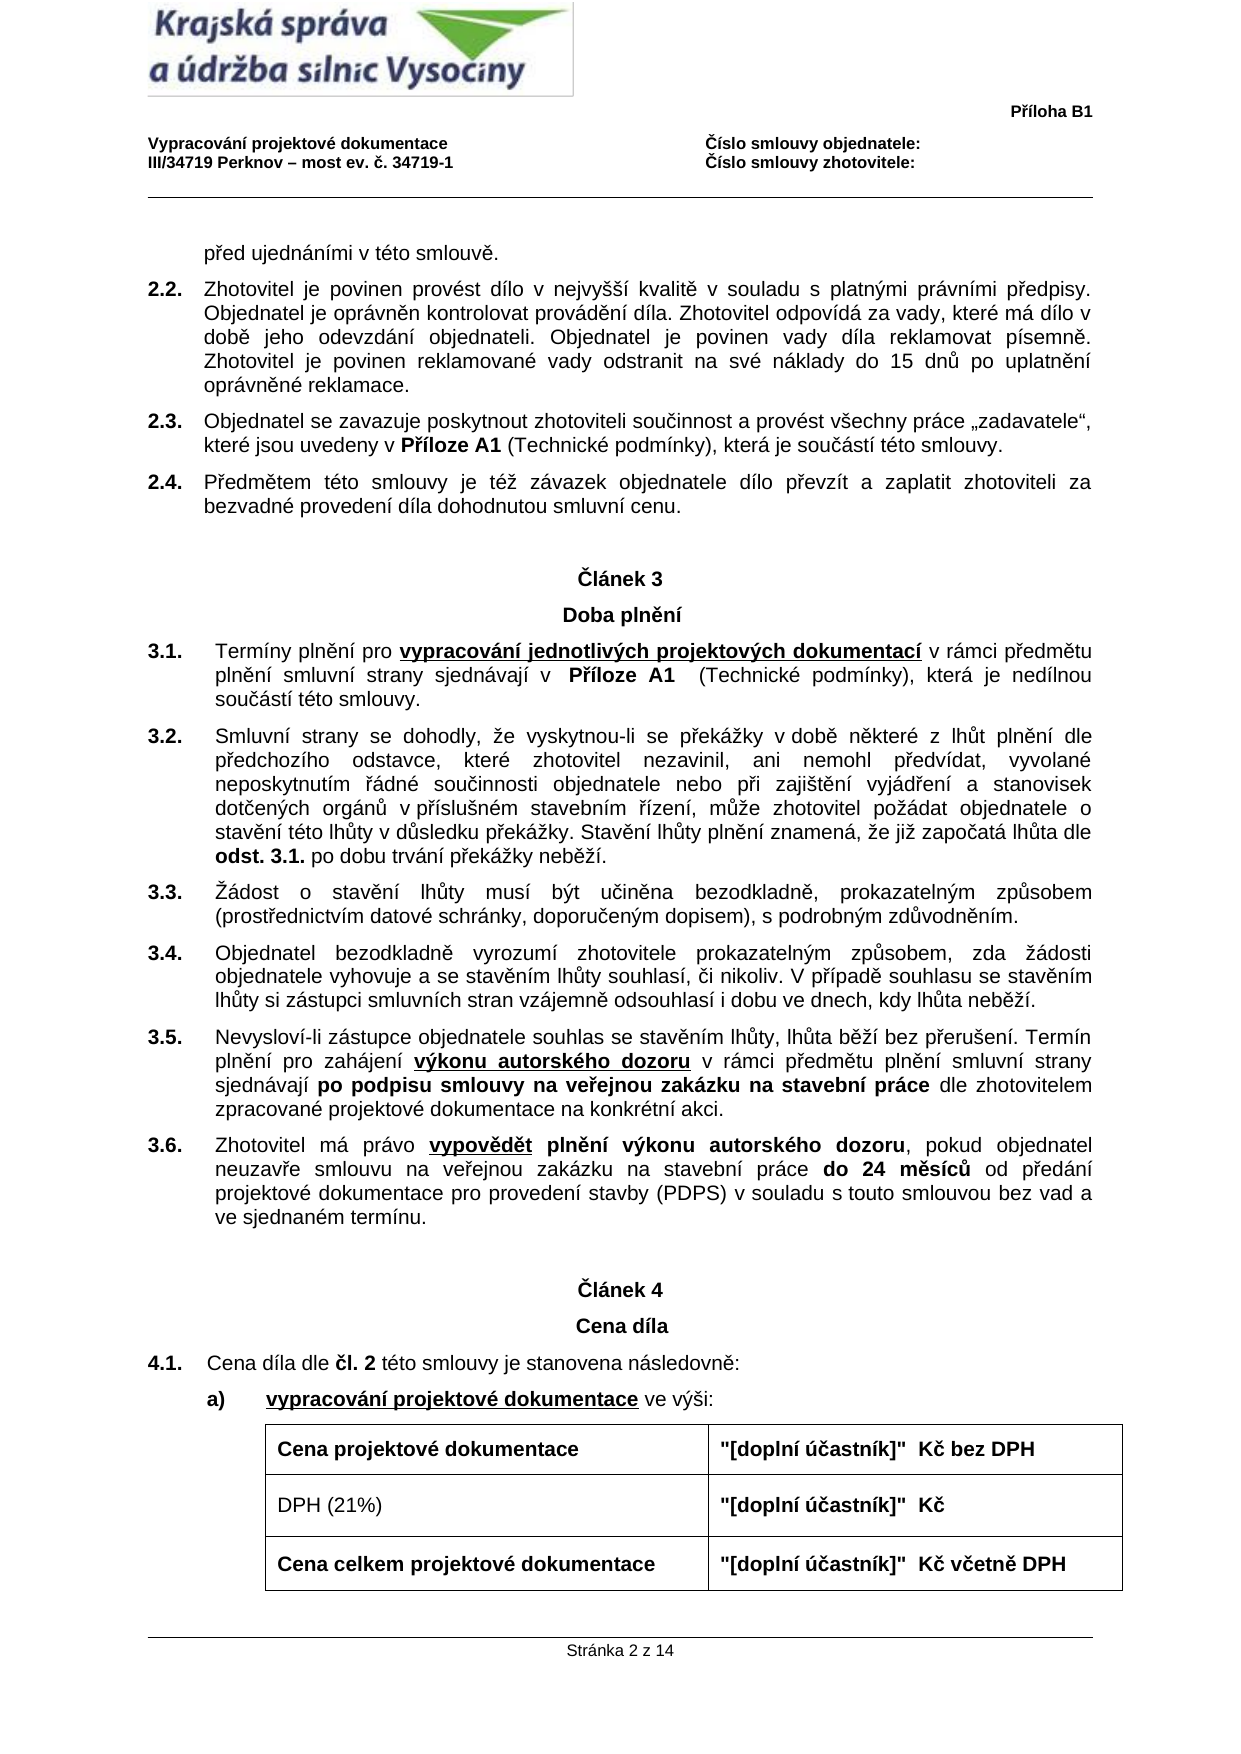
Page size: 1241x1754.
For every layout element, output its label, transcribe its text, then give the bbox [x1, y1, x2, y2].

table_cell Cena celkem projektové dokumentace [266, 1537, 708, 1590]
list Cena díla dle čl. 2 této smlouvy je stanovena následovně: [148, 1351, 1093, 1375]
list Článek 3 [148, 566, 1093, 590]
table_cell DPH (21%) [266, 1475, 708, 1536]
list Smluvní strany se dohodly, že vyskytnou-li se překážky v době některé z lhůt plnění dle předchozího odstavce, které zhotovitel nezavinil, ani nemohl předvídat, vyvolané neposkytnutím řádné součinnosti objednatele nebo při zajištění vyjádření a stanovisek dotčených orgánů v příslušném stavebním řízení, může zhotovitel požádat objednatele o stavění této lhůty v důsledku překážky. Stavění lhůty plnění znamená, že již započatá lhůta dle odst. 3.1. po dobu trvání překážky neběží. [148, 724, 1093, 867]
table_header Kč bez DPH [709, 1425, 1122, 1474]
list vypracování projektové dokumentace ve výši: [207, 1387, 1093, 1411]
list Předmětem této smlouvy je též závazek objednatele dílo převzít a zaplatit zhotoviteli za bezvadné provedení díla dohodnutou smluvní cenu. [148, 469, 1093, 517]
list Termíny plnění pro vypracování jednotlivých projektových dokumentací v rámci předmětu plnění smluvní strany sjednávají v Příloze A1 (Technické podmínky), která je nedílnou součástí této smlouvy. [148, 639, 1093, 711]
list Doba plnění [148, 603, 1096, 627]
table_header Cena projektové dokumentace [266, 1425, 708, 1474]
table_cell Kč [709, 1475, 1122, 1536]
list Cena díla [148, 1314, 1096, 1338]
picture [147, 2, 574, 98]
list Článek 4 [148, 1278, 1093, 1302]
table_cell Kč včetně DPH [709, 1537, 1122, 1590]
list Nevysloví-li zástupce objednatele souhlas se stavěním lhůty, lhůta běží bez přerušení. Termín plnění pro zahájení výkonu autorského dozoru v rámci předmětu plnění smluvní strany sjednávají po podpisu smlouvy na veřejnou zakázku na stavební práce dle zhotovitelem zpracované projektové dokumentace na konkrétní akci. [148, 1025, 1093, 1121]
list Objednatel bezodkladně vyrozumí zhotovitele prokazatelným způsobem, zda žádosti objednatele vyhovuje a se stavěním lhůty souhlasí, či nikoliv. V případě souhlasu se stavěním lhůty si zástupci smluvních stran vzájemně odsouhlasí i dobu ve dnech, kdy lhůta neběží. [148, 940, 1093, 1012]
list Zhotovitel má právo vypovědět plnění výkonu autorského dozoru, pokud objednatel neuzavře smlouvu na veřejnou zakázku na stavební práce do 24 měsíců od předání projektové dokumentace pro provedení stavby (PDPS) v souladu s touto smlouvou bez vad a ve sjednaném termínu. [148, 1133, 1093, 1229]
list Objednatel se zavazuje poskytnout zhotoviteli součinnost a provést všechny práce „zadavatele“, které jsou uvedeny v Příloze A1 (Technické podmínky), která je součástí této smlouvy. [148, 409, 1093, 457]
list Zhotovitel je povinen provést dílo v nejvyšší kvalitě v souladu s platnými právními předpisy. Objednatel je oprávněn kontrolovat provádění díla. Zhotovitel odpovídá za vady, které má dílo v době jeho odevzdání objednateli. Objednatel je povinen vady díla reklamovat písemně. Zhotovitel je povinen reklamované vady odstranit na své náklady do 15 dnů po uplatnění oprávněné reklamace. [148, 277, 1093, 397]
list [148, 240, 1093, 264]
list Žádost o stavění lhůty musí být učiněna bezodkladně, prokazatelným způsobem (prostřednictvím datové schránky, doporučeným dopisem), s podrobným zdůvodněním. [148, 880, 1093, 928]
